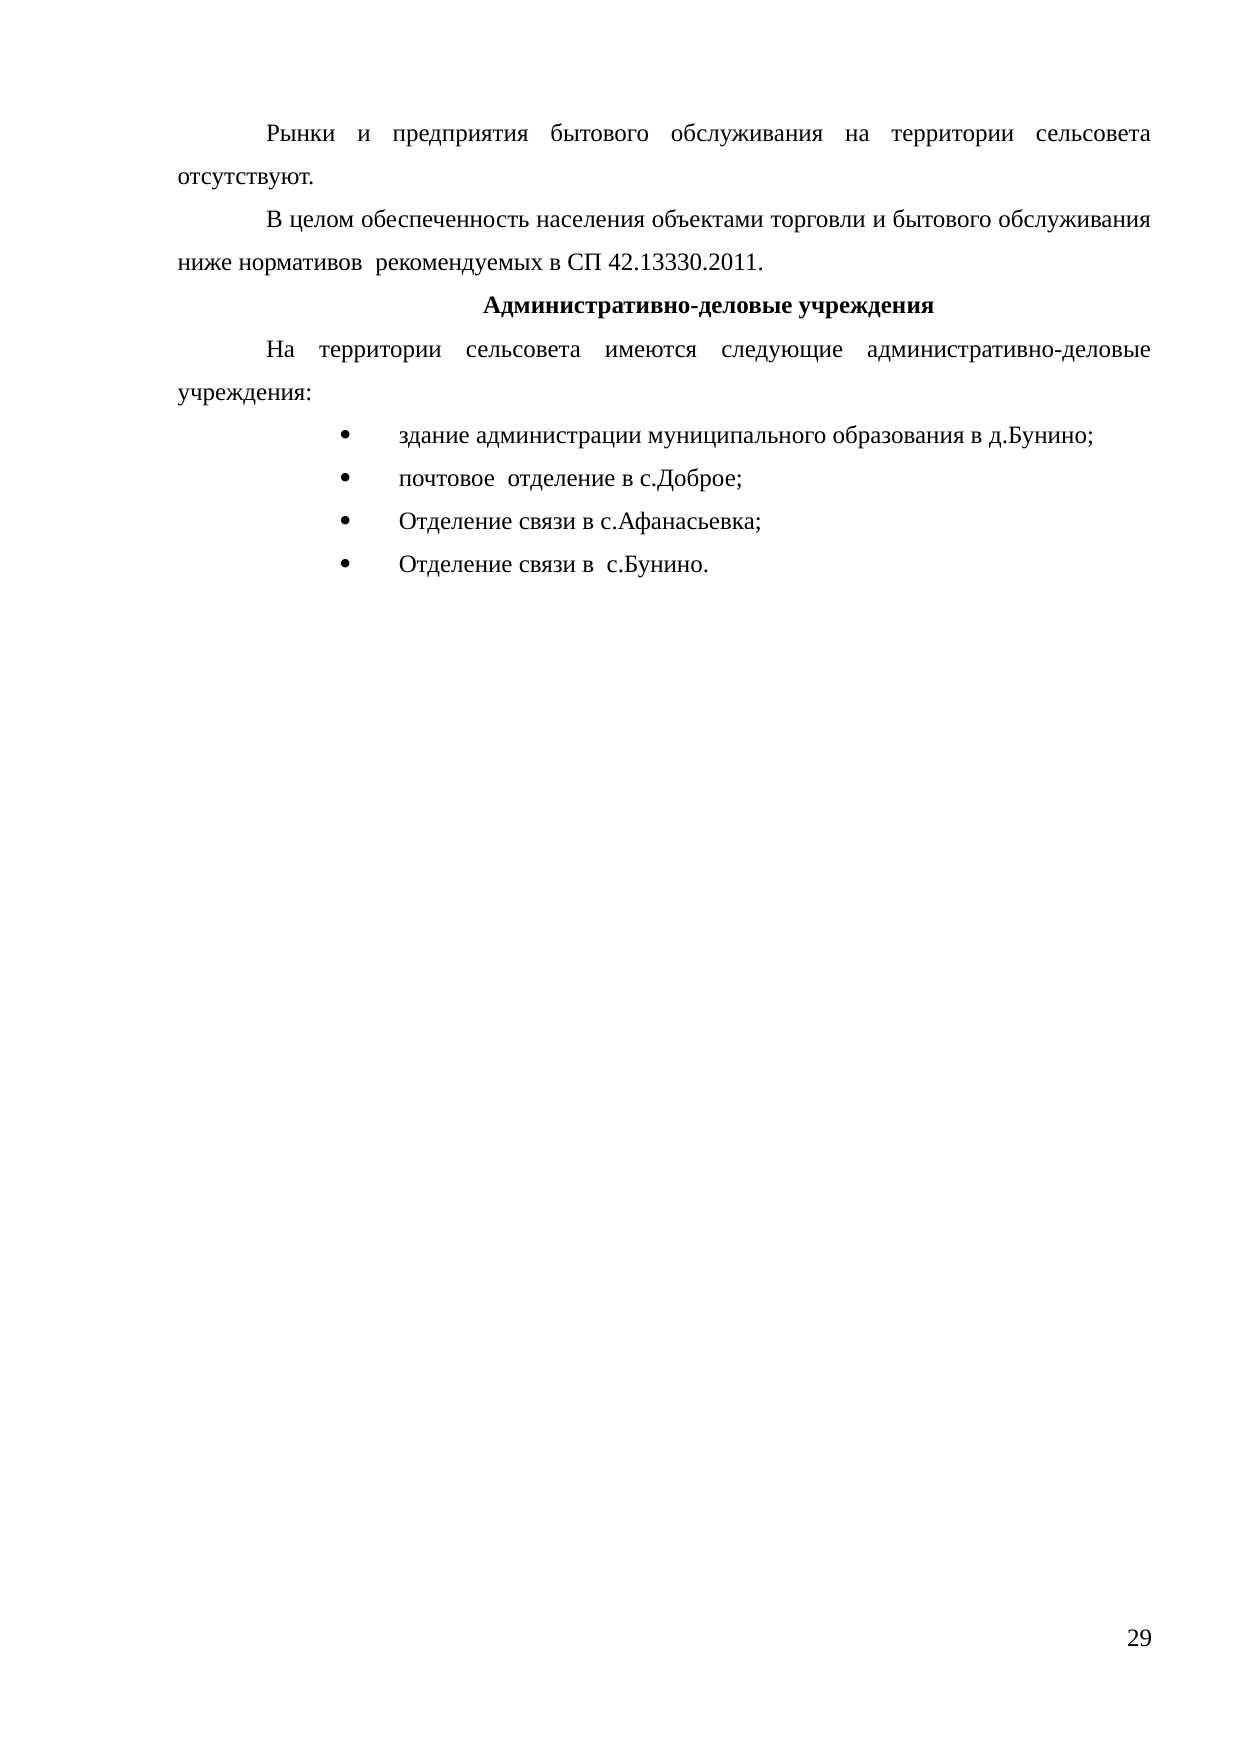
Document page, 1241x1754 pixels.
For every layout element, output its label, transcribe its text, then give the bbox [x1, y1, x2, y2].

list здание администрации муниципального образования в д.Бунино; [252, 420, 1152, 449]
list почтовое отделение в с.Доброе; [252, 463, 1152, 492]
text Административно-деловые учреждения [177, 291, 1152, 319]
list Отделение связи в с.Афанасьевка; [252, 506, 1152, 535]
text Рынки и предприятия бытового обслуживания на территории сельсовета отсутствуют. [177, 118, 1152, 190]
text На территории сельсовета имеются следующие административно-деловые учреждения: [177, 334, 1152, 406]
list Отделение связи в с.Бунино. [252, 549, 1152, 578]
text В целом обеспеченность населения объектами торговли и бытового обслуживания ниже нормативов рекомендуемых в СП 42.13330.2011. [177, 204, 1152, 276]
